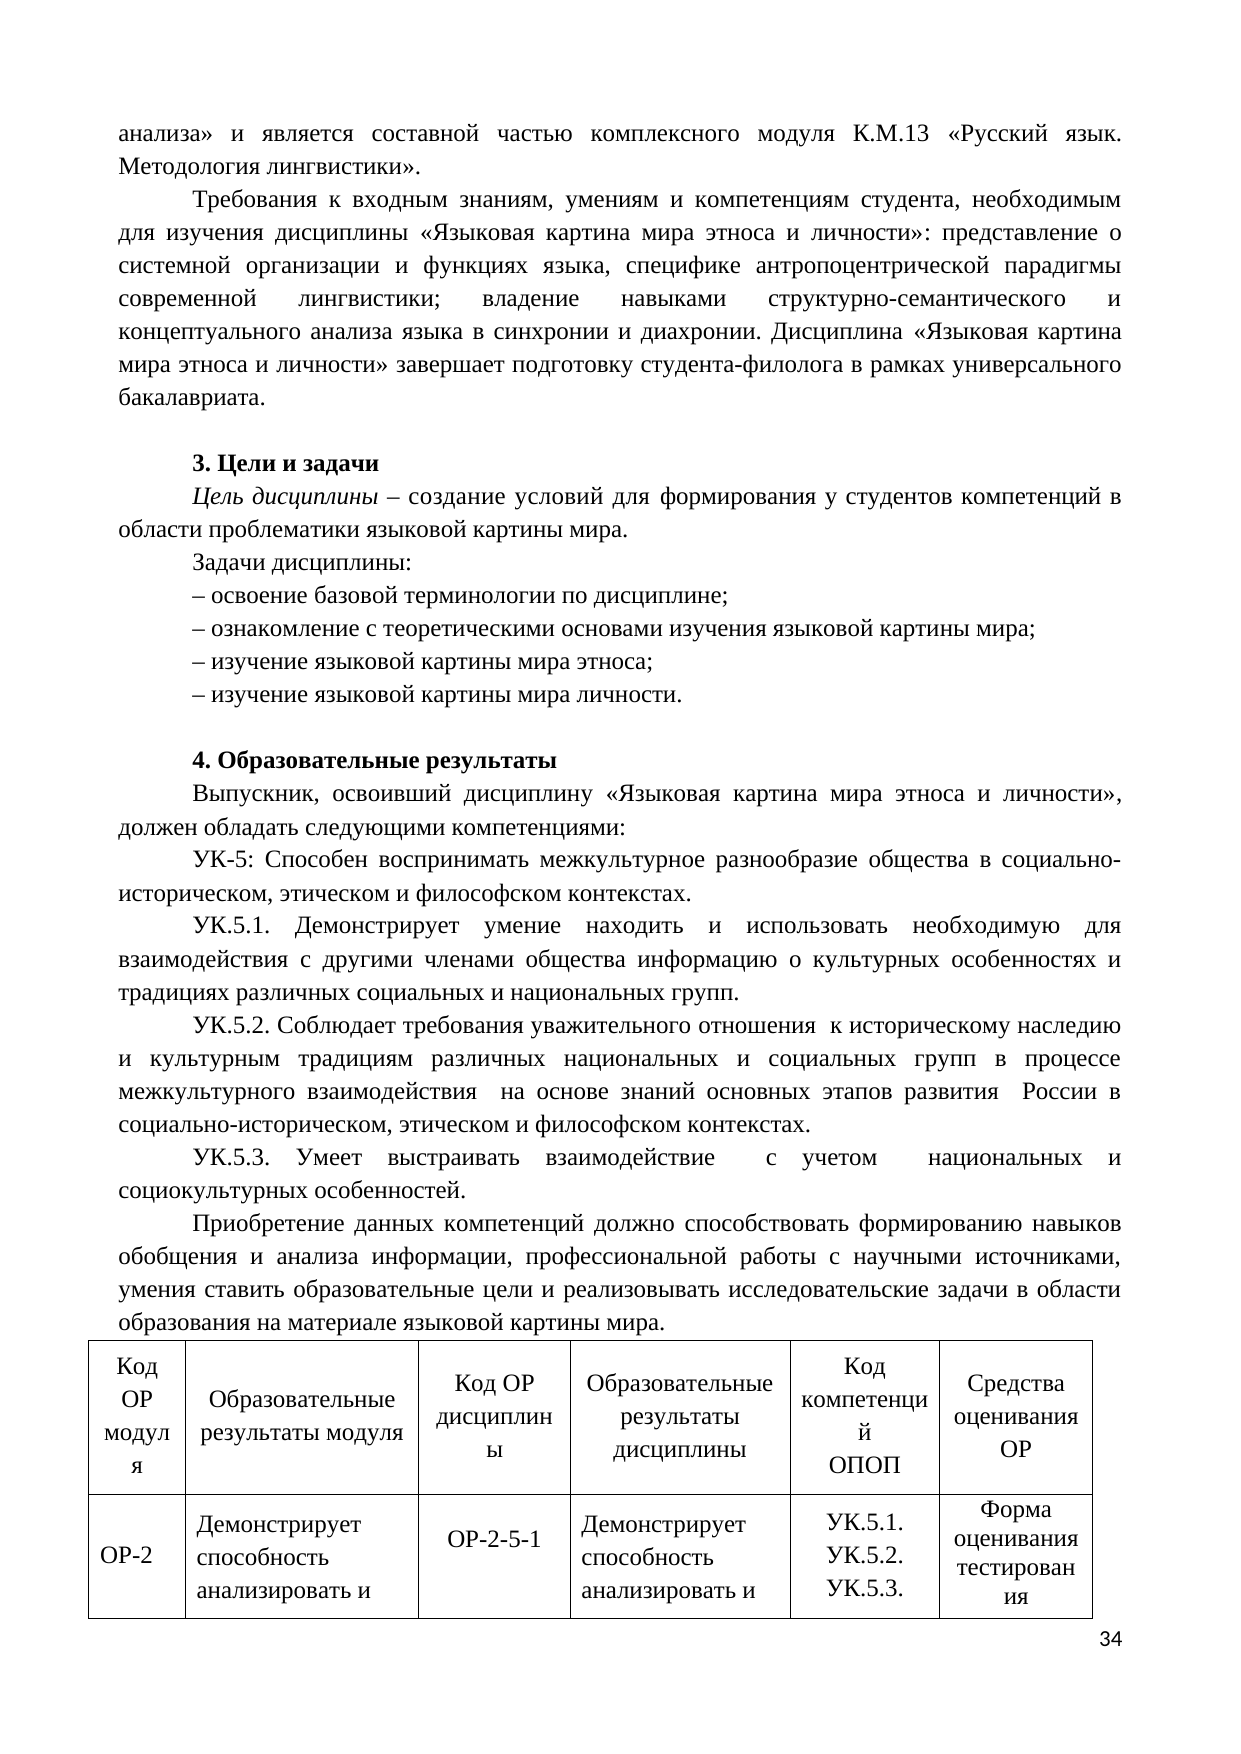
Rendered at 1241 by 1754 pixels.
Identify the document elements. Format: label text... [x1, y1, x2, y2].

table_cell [571, 1495, 790, 1618]
text – освоение базовой терминологии по дисциплине; [118, 580, 1122, 609]
table_header Код ОР модуля [89, 1341, 185, 1494]
text – изучение языковой картины мира этноса; [118, 646, 1122, 675]
text УК.5.3. Умеет выстраивать взаимодействие с учетом национальных и социокультурных особенностей. [118, 1142, 1122, 1203]
text 4. Образовательные результаты [118, 746, 1122, 774]
text Задачи дисциплины: [118, 547, 1122, 576]
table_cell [940, 1495, 1092, 1618]
text Выпускник, освоивший дисциплину «Языковая картина мира этноса и личности», должен обладать следующими компетенциями: [118, 778, 1122, 840]
text 3. Цели и задачи [118, 448, 1122, 477]
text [118, 147, 1122, 180]
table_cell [791, 1495, 939, 1618]
text Приобретение данных компетенций должно способствовать формированию навыков обобщения и анализа информации, профессиональной работы с научными источниками, умения ставить образовательные цели и реализовывать исследовательские задачи в области образования на материале языковой картины мира. [118, 1208, 1122, 1336]
text УК.5.2. Соблюдает требования уважительного отношения к историческому наследию и культурным традициям различных национальных и социальных групп в процессе межкультурного взаимодействия на основе знаний основных этапов развития России в социально-историческом, этическом и философском контекстах. [118, 1010, 1122, 1137]
table_header Образовательные результаты модуля [186, 1341, 418, 1494]
text УК.5.1. Демонстрирует умение находить и использовать необходимую для взаимодействия с другими членами общества информацию о культурных особенностях и традициях различных социальных и национальных групп. [118, 911, 1122, 1005]
text – изучение языковой картины мира личности. [118, 679, 1122, 708]
table_header Образовательные результаты дисциплины [571, 1341, 790, 1494]
table_cell ОР-2 [89, 1495, 185, 1618]
text Цель дисциплины – создание условий для формирования у студентов компетенций в области проблематики языковой картины мира. [118, 481, 1122, 543]
table_header Код ОР дисциплины [419, 1341, 570, 1494]
table_header Код компетенций ОПОП [791, 1341, 939, 1494]
text Требования к входным знаниям, умениям и компетенциям студента, необходимым для изучения дисциплины «Языковая картина мира этноса и личности»: представление о системной организации и функциях языка, специфике антропоцентрической парадигмы современной лингвистики; владение навыками структурно-семантического и концептуального анализа языка в синхронии и диахронии. Дисциплина «Языковая картина мира этноса и личности» завершает подготовку студента-филолога в рамках универсального бакалавриата. [118, 312, 1122, 411]
text УК-5: Способен воспринимать межкультурное разнообразие общества в социально-историческом, этическом и философском контекстах. [118, 844, 1122, 906]
table_header Средства оценивания ОР [940, 1341, 1092, 1494]
text Требования к входным знаниям, умениям и компетенциям студента, необходимым для изучения дисциплины «Языковая картина мира этноса и личности»: представление о системной организации и функциях языка, специфике антропоцентрической парадигмы современной лингвистики; владение навыками структурно-семантического и концептуального анализа языка в синхронии и диахронии. Дисциплина «Языковая картина мира этноса и личности» завершает подготовку студента-филолога в рамках универсального бакалавриата. [118, 184, 1122, 250]
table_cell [186, 1495, 418, 1618]
table_cell ОР-2-5-1 [419, 1495, 570, 1618]
text – ознакомление с теоретическими основами изучения языковой картины мира; [118, 613, 1122, 642]
